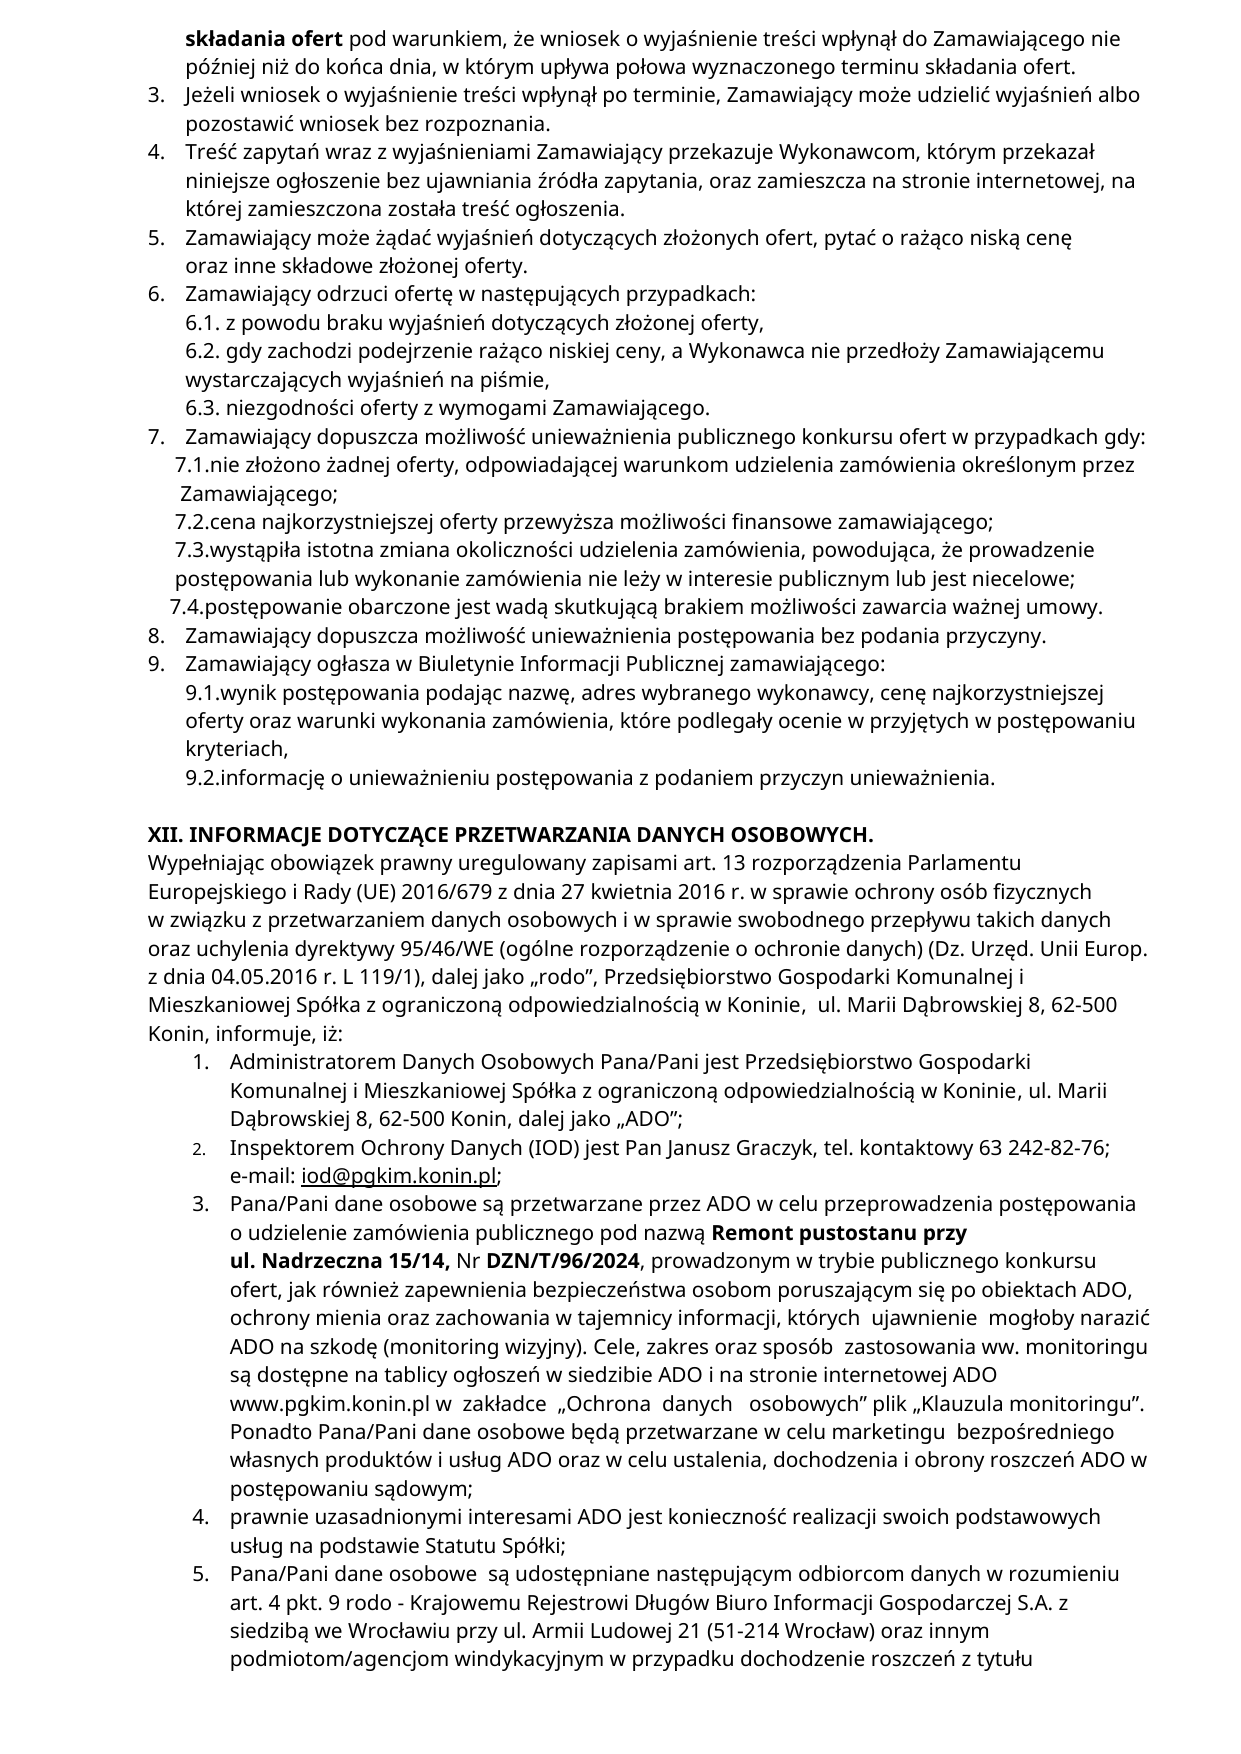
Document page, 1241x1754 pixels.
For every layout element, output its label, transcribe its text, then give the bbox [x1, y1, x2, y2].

list 6.2. gdy zachodzi podejrzenie rażąco niskiej ceny, a Wykonawca nie przedłoży Zamawiającemu wystarczających wyjaśnień na piśmie, [185, 336, 1152, 393]
list Zamawiający może żądać wyjaśnień dotyczących złożonych ofert, pytać o rażąco niską cenę oraz inne składowe złożonej oferty. [148, 223, 1152, 279]
list 6.3. niezgodności oferty z wymogami Zamawiającego. [185, 393, 1152, 422]
list Inspektorem Ochrony Danych (IOD) jest Pan Janusz Graczyk, tel. kontaktowy 63 242-82-76; e-mail: iod@pgkim.konin.pl; [192, 1133, 1152, 1189]
list Zamawiający dopuszcza możliwość unieważnienia publicznego konkursu ofert w przypadkach gdy: [148, 422, 1152, 450]
text postępowania lub wykonanie zamówienia nie leży w interesie publicznym lub jest niecelowe; [148, 564, 1152, 592]
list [192, 1559, 1152, 1673]
list prawnie uzasadnionymi interesami ADO jest konieczność realizacji swoich podstawowych usług na podstawie Statutu Spółki; [192, 1502, 1152, 1559]
list Zamawiający dopuszcza możliwość unieważnienia postępowania bez podania przyczyny. [148, 621, 1152, 649]
text 7.4.postępowanie obarczone jest wadą skutkującą brakiem możliwości zawarcia ważnej umowy. [148, 592, 1152, 621]
text XII. INFORMACJE DOTYCZĄCE PRZETWARZANIA DANYCH OSOBOWYCH. [148, 820, 1152, 848]
list Jeżeli wniosek o wyjaśnienie treści wpłynął po terminie, Zamawiający może udzielić wyjaśnień albo pozostawić wniosek bez rozpoznania. [148, 81, 1152, 137]
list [148, 24, 1152, 81]
list Administratorem Danych Osobowych Pana/Pani jest Przedsiębiorstwo Gospodarki Komunalnej i Mieszkaniowej Spółka z ograniczoną odpowiedzialnością w Koninie, ul. Marii Dąbrowskiej 8, 62-500 Konin, dalej jako „ADO”; [192, 1047, 1152, 1133]
list 6.1. z powodu braku wyjaśnień dotyczących złożonej oferty, [185, 308, 1152, 336]
list 9.2.informację o unieważnieniu postępowania z podaniem przyczyn unieważnienia. [185, 763, 1152, 791]
text 7.3.wystąpiła istotna zmiana okoliczności udzielenia zamówienia, powodująca, że prowadzenie [148, 536, 1152, 564]
text Zamawiającego; [148, 479, 1152, 507]
text 7.1.nie złożono żadnej oferty, odpowiadającej warunkom udzielenia zamówienia określonym przez [148, 450, 1152, 479]
text 7.2.cena najkorzystniejszej oferty przewyższa możliwości finansowe zamawiającego; [148, 507, 1152, 536]
list Pana/Pani dane osobowe są przetwarzane przez ADO w celu przeprowadzenia postępowania o udzielenie zamówienia publicznego pod nazwą Remont pustostanu przy ul. Nadrzeczna 15/14, Nr DZN/T/96/2024, prowadzonym w trybie publicznego konkursu ofert, jak również zapewnienia bezpieczeństwa osobom poruszającym się po obiektach ADO, ochrony mienia oraz zachowania w tajemnicy informacji, których ujawnienie mogłoby narazić ADO na szkodę (monitoring wizyjny). Cele, zakres oraz sposób zastosowania ww. monitoringu są dostępne na tablicy ogłoszeń w siedzibie ADO i na stronie internetowej ADO www.pgkim.konin.pl w zakładce „Ochrona danych osobowych” plik „Klauzula monitoringu”. Ponadto Pana/Pani dane osobowe będą przetwarzane w celu marketingu bezpośredniego własnych produktów i usług ADO oraz w celu ustalenia, dochodzenia i obrony roszczeń ADO w postępowaniu sądowym; [192, 1189, 1152, 1502]
list Treść zapytań wraz z wyjaśnieniami Zamawiający przekazuje Wykonawcom, którym przekazał niniejsze ogłoszenie bez ujawniania źródła zapytania, oraz zamieszcza na stronie internetowej, na której zamieszczona została treść ogłoszenia. [148, 137, 1152, 223]
list Zamawiający ogłasza w Biuletynie Informacji Publicznej zamawiającego: [148, 649, 1152, 678]
list Zamawiający odrzuci ofertę w następujących przypadkach: [148, 279, 1152, 308]
text Wypełniając obowiązek prawny uregulowany zapisami art. 13 rozporządzenia Parlamentu Europejskiego i Rady (UE) 2016/679 z dnia 27 kwietnia 2016 r. w sprawie ochrony osób fizycznych w związku z przetwarzaniem danych osobowych i w sprawie swobodnego przepływu takich danych oraz uchylenia dyrektywy 95/46/WE (ogólne rozporządzenie o ochronie danych) (Dz. Urzęd. Unii Europ. z dnia 04.05.2016 r. L 119/1), dalej jako „rodo”, Przedsiębiorstwo Gospodarki Komunalnej i Mieszkaniowej Spółka z ograniczoną odpowiedzialnością w Koninie, ul. Marii Dąbrowskiej 8, 62-500 Konin, informuje, iż: [148, 848, 1152, 1047]
list 9.1.wynik postępowania podając nazwę, adres wybranego wykonawcy, cenę najkorzystniejszej oferty oraz warunki wykonania zamówienia, które podlegały ocenie w przyjętych w postępowaniu kryteriach, [185, 678, 1152, 763]
